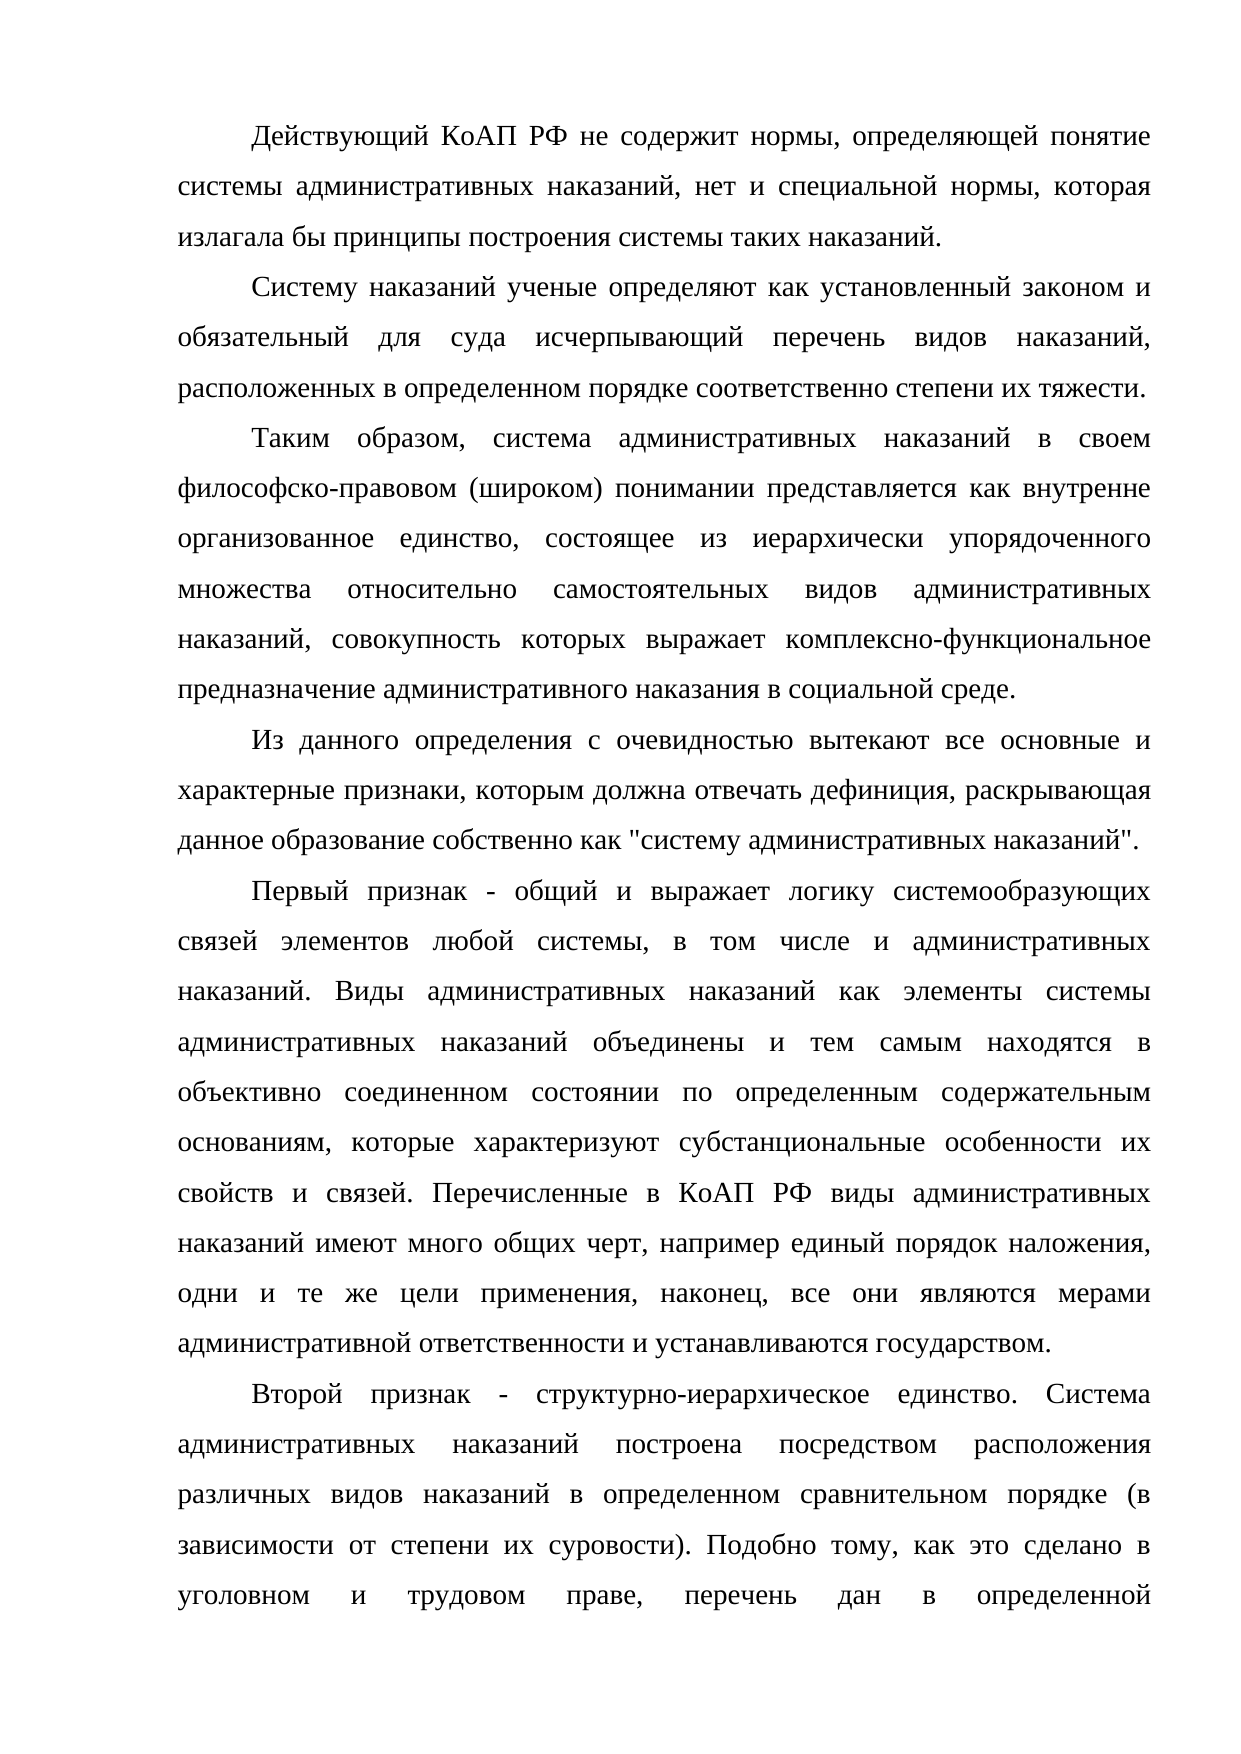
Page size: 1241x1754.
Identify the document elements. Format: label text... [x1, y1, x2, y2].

text Систему наказаний ученые определяют как установленный законом и обязательный для суда исчерпывающий перечень видов наказаний, расположенных в определенном порядке соответственно степени их тяжести. [177, 269, 1152, 403]
text Первый признак - общий и выражает логику системообразующих связей элементов любой системы, в том числе и административных наказаний. Виды административных наказаний как элементы системы административных наказаний объединены и тем самым находятся в объективно соединенном состоянии по определенным содержательным основаниям, которые характеризуют субстанциональные особенности их свойств и связей. Перечисленные в КоАП РФ виды административных наказаний имеют много общих черт, например единый порядок наложения, одни и те же цели применения, наконец, все они являются мерами административной ответственности и устанавливаются государством. [177, 873, 1152, 1359]
text Из данного определения с очевидностью вытекают все основные и характерные признаки, которым должна отвечать дефиниция, раскрывающая данное образование собственно как "систему административных наказаний". [177, 722, 1152, 856]
text Действующий КоАП РФ не содержит нормы, определяющей понятие системы административных наказаний, нет и специальной нормы, которая излагала бы принципы построения системы таких наказаний. [177, 118, 1152, 252]
text Таким образом, система административных наказаний в своем философско-правовом (широком) понимании представляется как внутренне организованное единство, состоящее из иерархически упорядоченного множества относительно самостоятельных видов административных наказаний, совокупность которых выражает комплексно-функциональное предназначение административного наказания в социальной среде. [177, 420, 1152, 705]
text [177, 1376, 1152, 1611]
